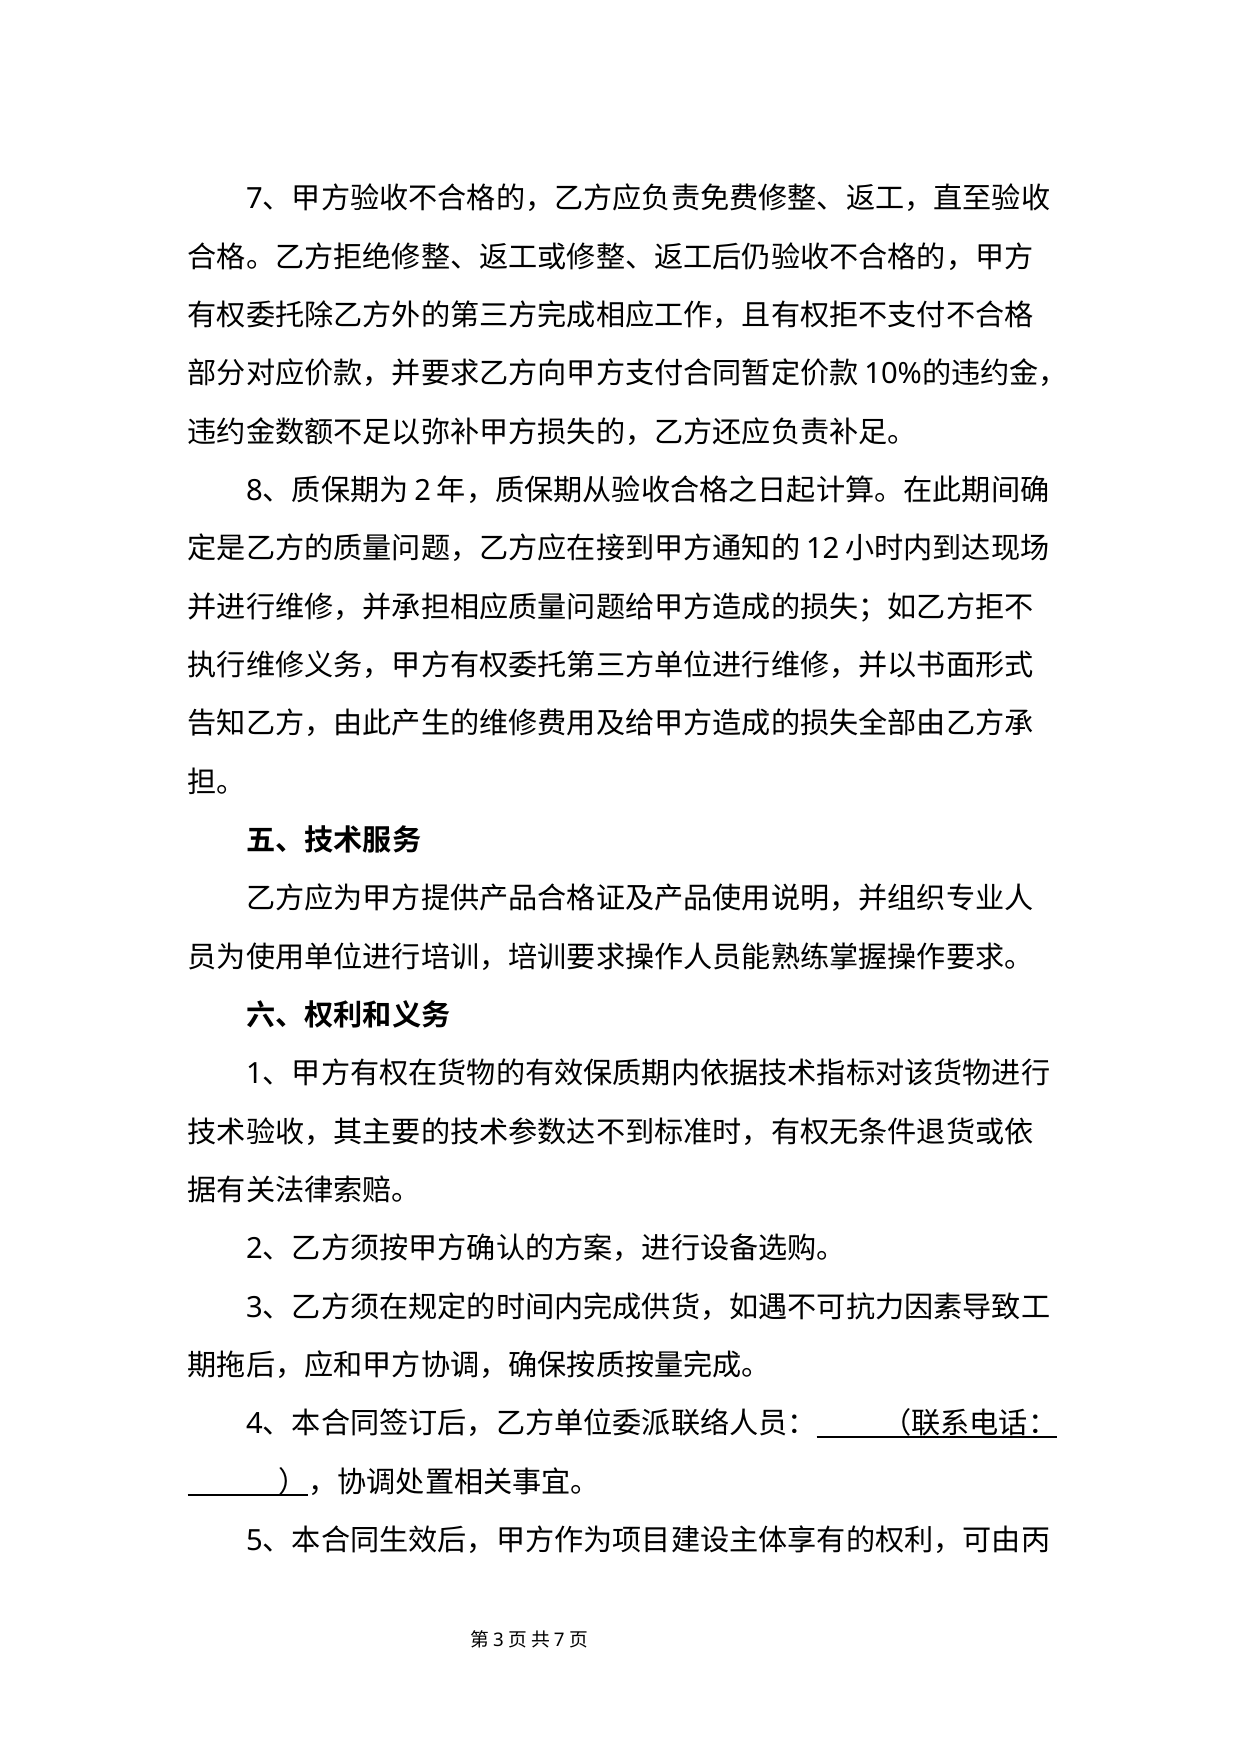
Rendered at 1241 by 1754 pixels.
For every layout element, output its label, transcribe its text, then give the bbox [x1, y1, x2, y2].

text 2、乙方须按甲方确认的方案，进行设备选购。 [187, 1212, 1053, 1270]
text 8、质保期为2年，质保期从验收合格之日起计算。在此期间确定是乙方的质量问题，乙方应在接到甲方通知的12小时内到达现场并进行维修，并承担相应质量问题给甲方造成的损失；如乙方拒不执行维修义务，甲方有权委托第三方单位进行维修，并以书面形式告知乙方，由此产生的维修费用及给甲方造成的损失全部由乙方承担。 [187, 454, 1053, 804]
text 3、乙方须在规定的时间内完成供货，如遇不可抗力因素导致工期拖后，应和甲方协调，确保按质按量完成。 [187, 1270, 1053, 1387]
text 五、技术服务 [187, 804, 1053, 862]
text 4、本合同签订后，乙方单位委派联络人员： （联系电话： ），协调处置相关事宜。 [187, 1387, 1053, 1504]
text 7、甲方验收不合格的，乙方应负责免费修整、返工，直至验收合格。乙方拒绝修整、返工或修整、返工后仍验收不合格的，甲方有权委托除乙方外的第三方完成相应工作，且有权拒不支付不合格部分对应价款，并要求乙方向甲方支付合同暂定价款10%的违约金，违约金数额不足以弥补甲方损失的，乙方还应负责补足。 [187, 162, 1053, 454]
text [187, 1504, 1053, 1562]
text 乙方应为甲方提供产品合格证及产品使用说明，并组织专业人员为使用单位进行培训，培训要求操作人员能熟练掌握操作要求。 [187, 862, 1053, 979]
text 1、甲方有权在货物的有效保质期内依据技术指标对该货物进行技术验收，其主要的技术参数达不到标准时，有权无条件退货或依据有关法律索赔。 [187, 1037, 1053, 1212]
text 六、权利和义务 [187, 979, 1053, 1037]
